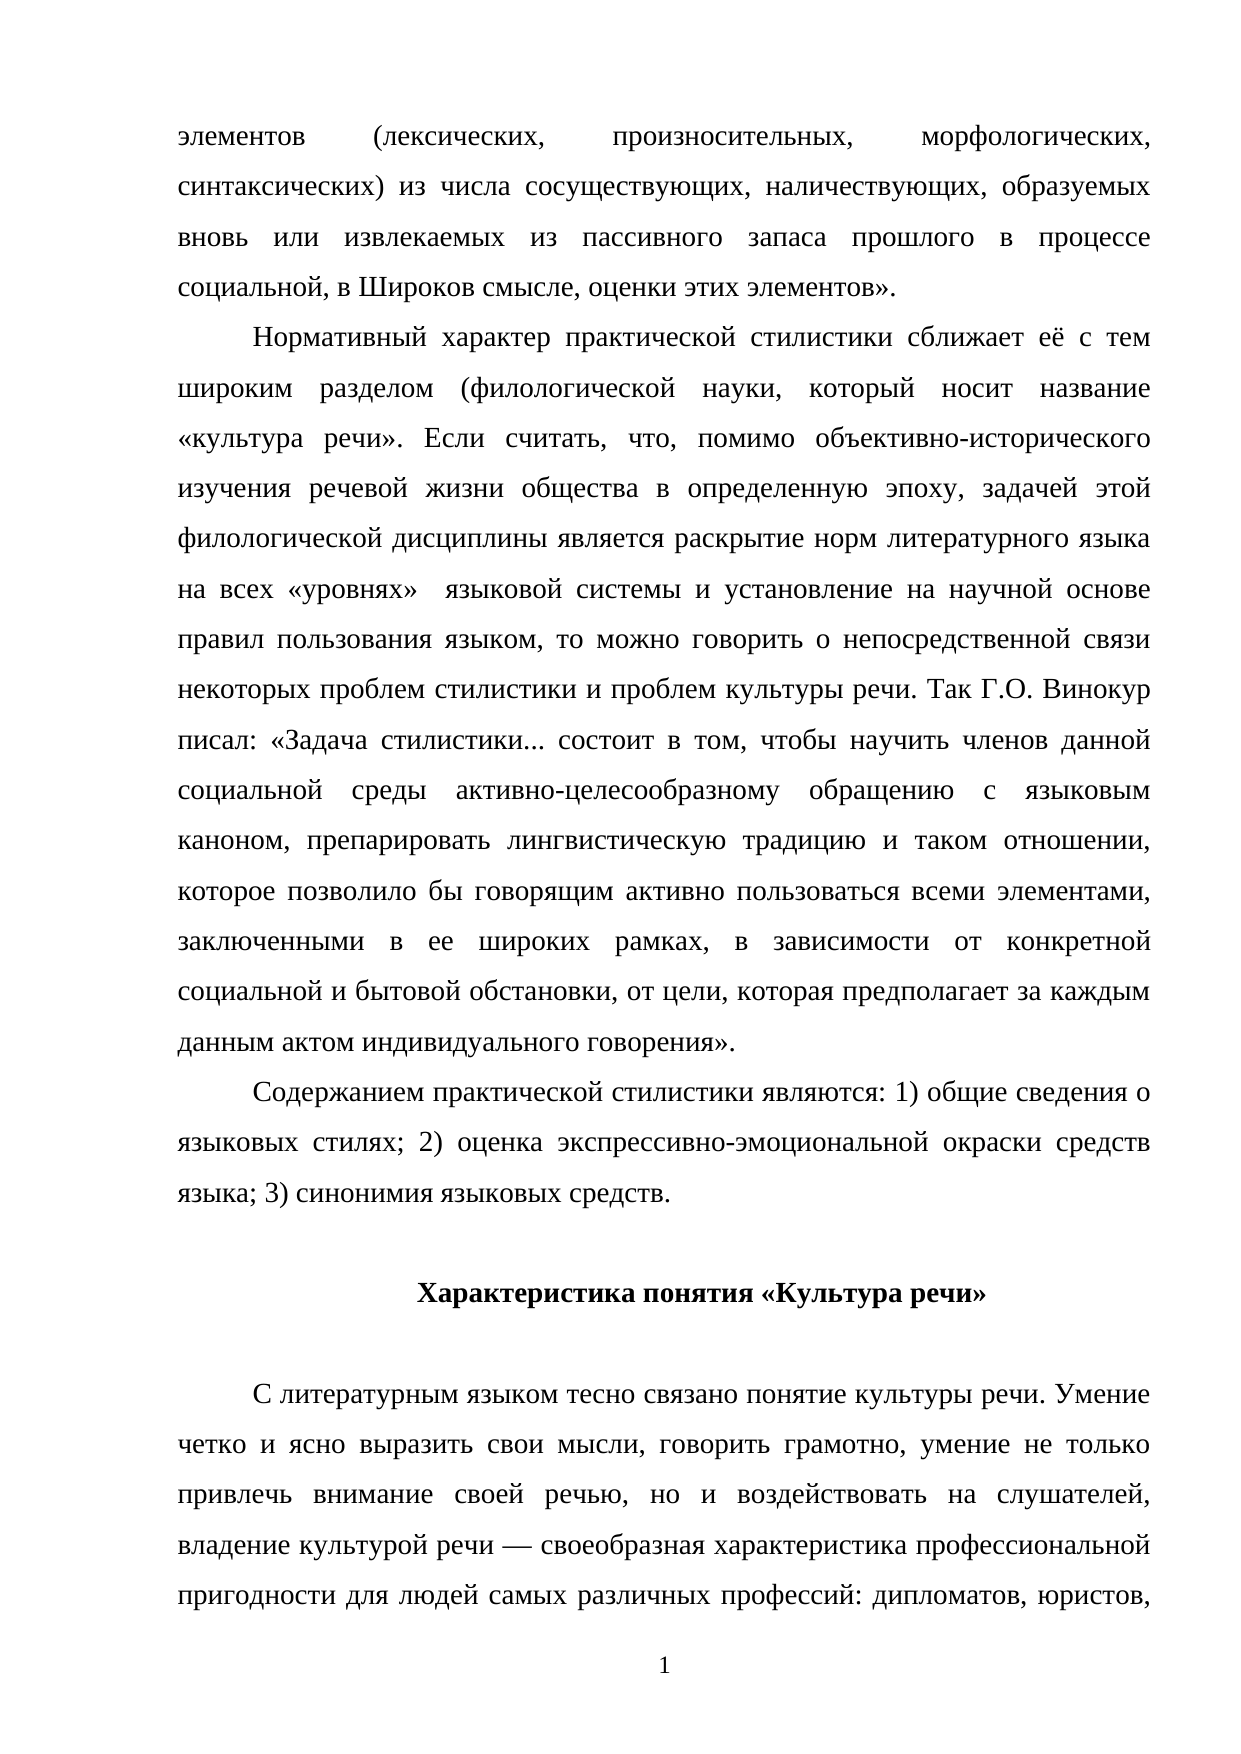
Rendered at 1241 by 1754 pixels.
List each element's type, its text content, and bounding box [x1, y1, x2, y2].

text Нормативный характер практической стилистики сближает её с тем широким разделом (филологической науки, который носит название «культура речи». Если считать, что, помимо объективно-исторического изучения речевой жизни общества в определенную эпоху, задачей этой филологической дисциплины является раскрытие норм литературного языка на всех «уровнях» языковой системы и установление на научной основе правил пользования языком, то можно говорить о непосредственной связи некоторых проблем стилистики и проблем культуры речи. Так Г.О. Винокур писал: «Задача стилистики... состоит в том, чтобы научить членов данной социальной среды активно-целесообразному обращению с языковым каноном, препарировать лингвистическую традицию и таком отношении, которое позволило бы говорящим активно пользоваться всеми элементами, заключенными в ее широких рамках, в зависимости от конкретной социальной и бытовой обстановки, от цели, которая предполагает за каждым данным актом индивидуального говорения». [177, 319, 1152, 1057]
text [177, 1376, 1152, 1611]
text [177, 118, 1152, 303]
text Характеристика понятия «Культура речи» [177, 1275, 1152, 1309]
text Содержанием практической стилистики являются: 1) общие сведения о языковых стилях; 2) оценка экспрессивно-эмоциональной окраски средств языка; 3) синонимия языковых средств. [177, 1074, 1152, 1208]
